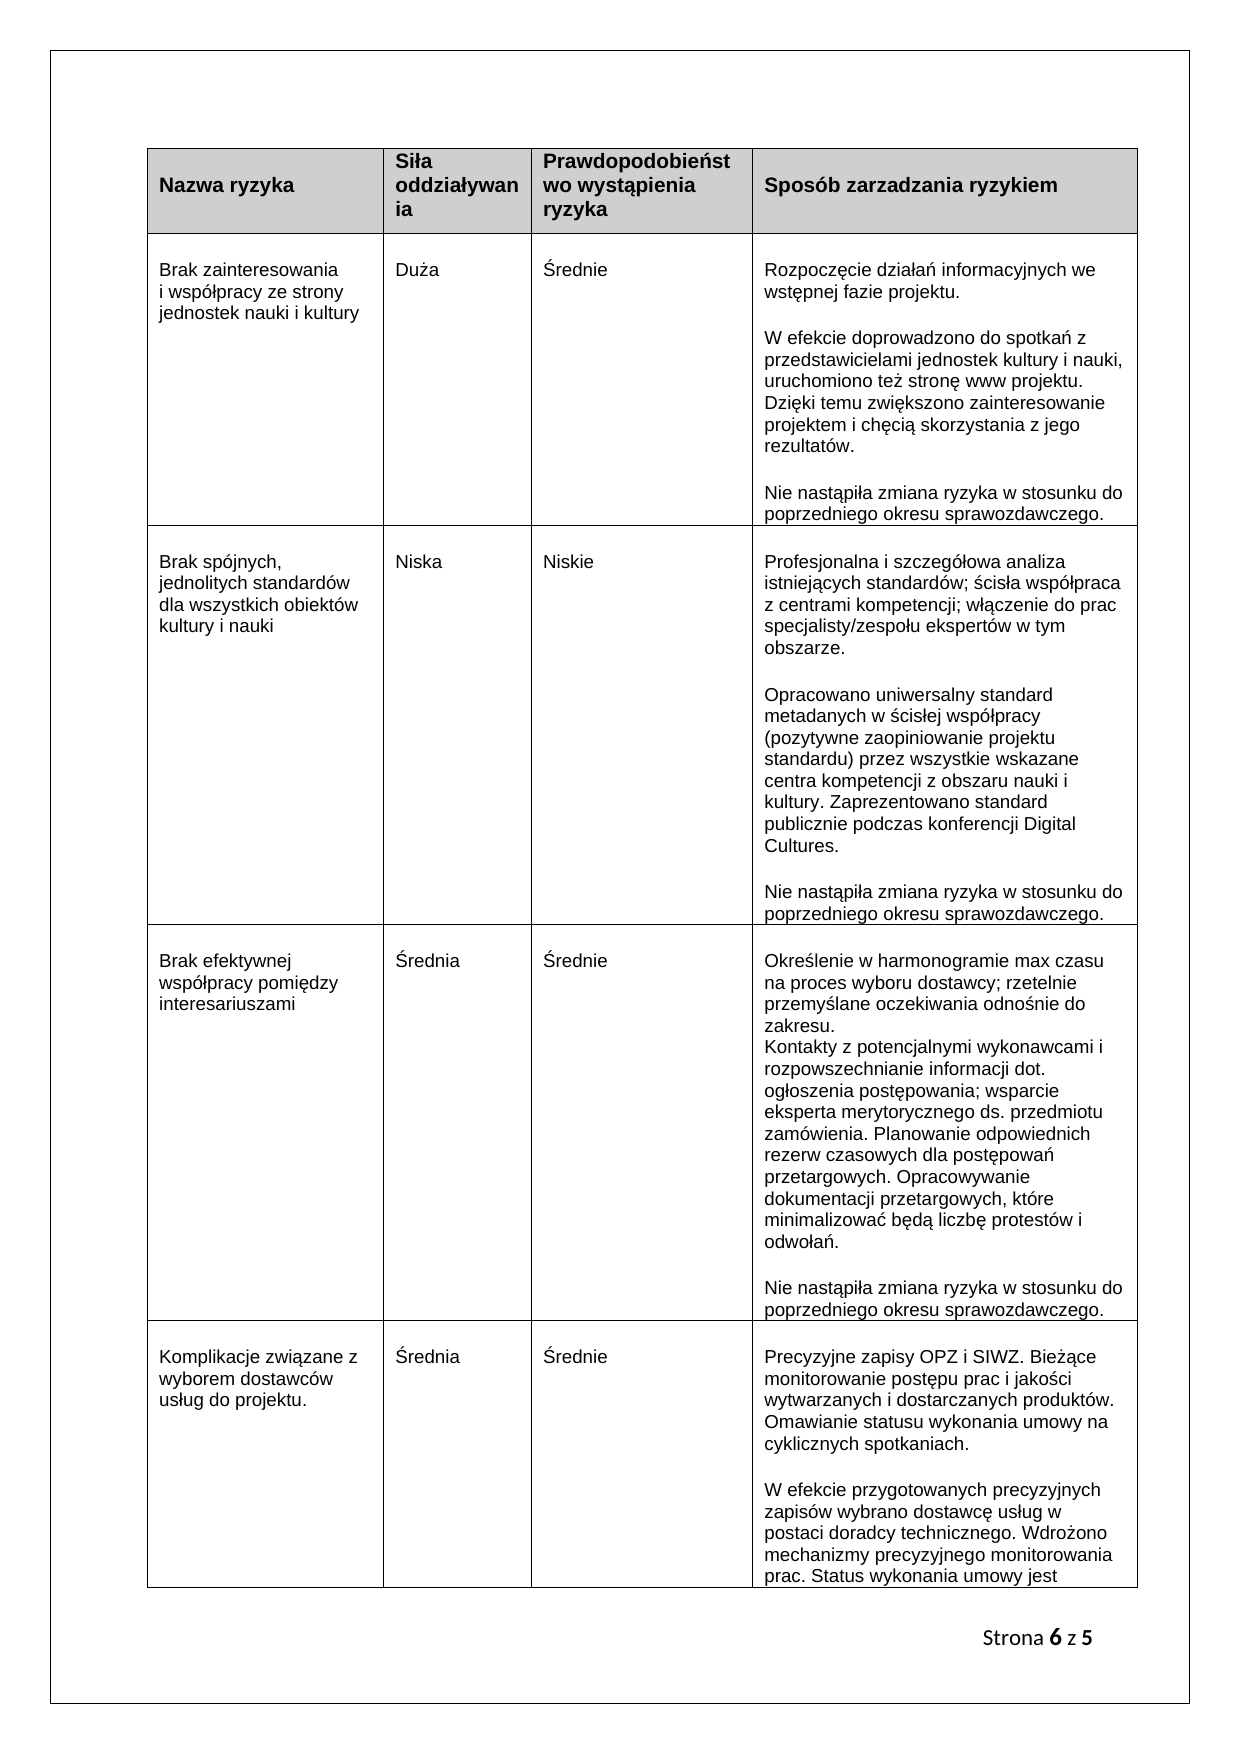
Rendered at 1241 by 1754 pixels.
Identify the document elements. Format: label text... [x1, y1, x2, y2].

table_cell Rozpoczęcie działań informacyjnych we wstępnej fazie projektu. W efekcie doprowadzono do spotkań z przedstawicielami jednostek kultury i nauki, uruchomiono też stronę www projektu. Dzięki temu zwiększono zainteresowanie projektem i chęcią skorzystania z jego rezultatów. Nie nastąpiła zmiana ryzyka w stosunku do poprzedniego okresu sprawozdawczego. [753, 234, 1137, 524]
table_cell Brak spójnych, jednolitych standardów dla wszystkich obiektów kultury i nauki [148, 526, 383, 924]
table_cell Średnia [384, 1321, 531, 1587]
table_cell Średnie [532, 925, 752, 1320]
table_header Sposób zarzadzania ryzykiem [753, 149, 1137, 233]
table_cell Średnie [532, 234, 752, 524]
table_header Prawdopodobieństwo wystąpienia ryzyka [532, 149, 752, 233]
table_cell Profesjonalna i szczegółowa analiza istniejących standardów; ścisła współpraca z centrami kompetencji; włączenie do prac specjalisty/zespołu ekspertów w tym obszarze. Opracowano uniwersalny standard metadanych w ścisłej współpracy (pozytywne zaopiniowanie projektu standardu) przez wszystkie wskazane centra kompetencji z obszaru nauki i kultury. Zaprezentowano standard publicznie podczas konferencji Digital Cultures. Nie nastąpiła zmiana ryzyka w stosunku do poprzedniego okresu sprawozdawczego. [753, 526, 1137, 924]
table_cell Brak efektywnej współpracy pomiędzy interesariuszami [148, 925, 383, 1320]
table_cell Średnia [384, 925, 531, 1320]
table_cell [753, 1321, 1137, 1587]
table_header Nazwa ryzyka [148, 149, 383, 233]
table_cell Średnie [532, 1321, 752, 1587]
table_cell Niska [384, 526, 531, 924]
table_cell Duża [384, 234, 531, 524]
table_cell Niskie [532, 526, 752, 924]
table_cell Określenie w harmonogramie max czasu na proces wyboru dostawcy; rzetelnie przemyślane oczekiwania odnośnie do zakresu. Kontakty z potencjalnymi wykonawcami i rozpowszechnianie informacji dot. ogłoszenia postępowania; wsparcie eksperta merytorycznego ds. przedmiotu zamówienia. Planowanie odpowiednich rezerw czasowych dla postępowań przetargowych. Opracowywanie dokumentacji przetargowych, które minimalizować będą liczbę protestów i odwołań. Nie nastąpiła zmiana ryzyka w stosunku do poprzedniego okresu sprawozdawczego. [753, 925, 1137, 1320]
table_cell Brak zainteresowania i współpracy ze strony jednostek nauki i kultury [148, 234, 383, 524]
table_header Siła oddziaływania [384, 149, 531, 233]
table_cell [148, 1321, 383, 1587]
